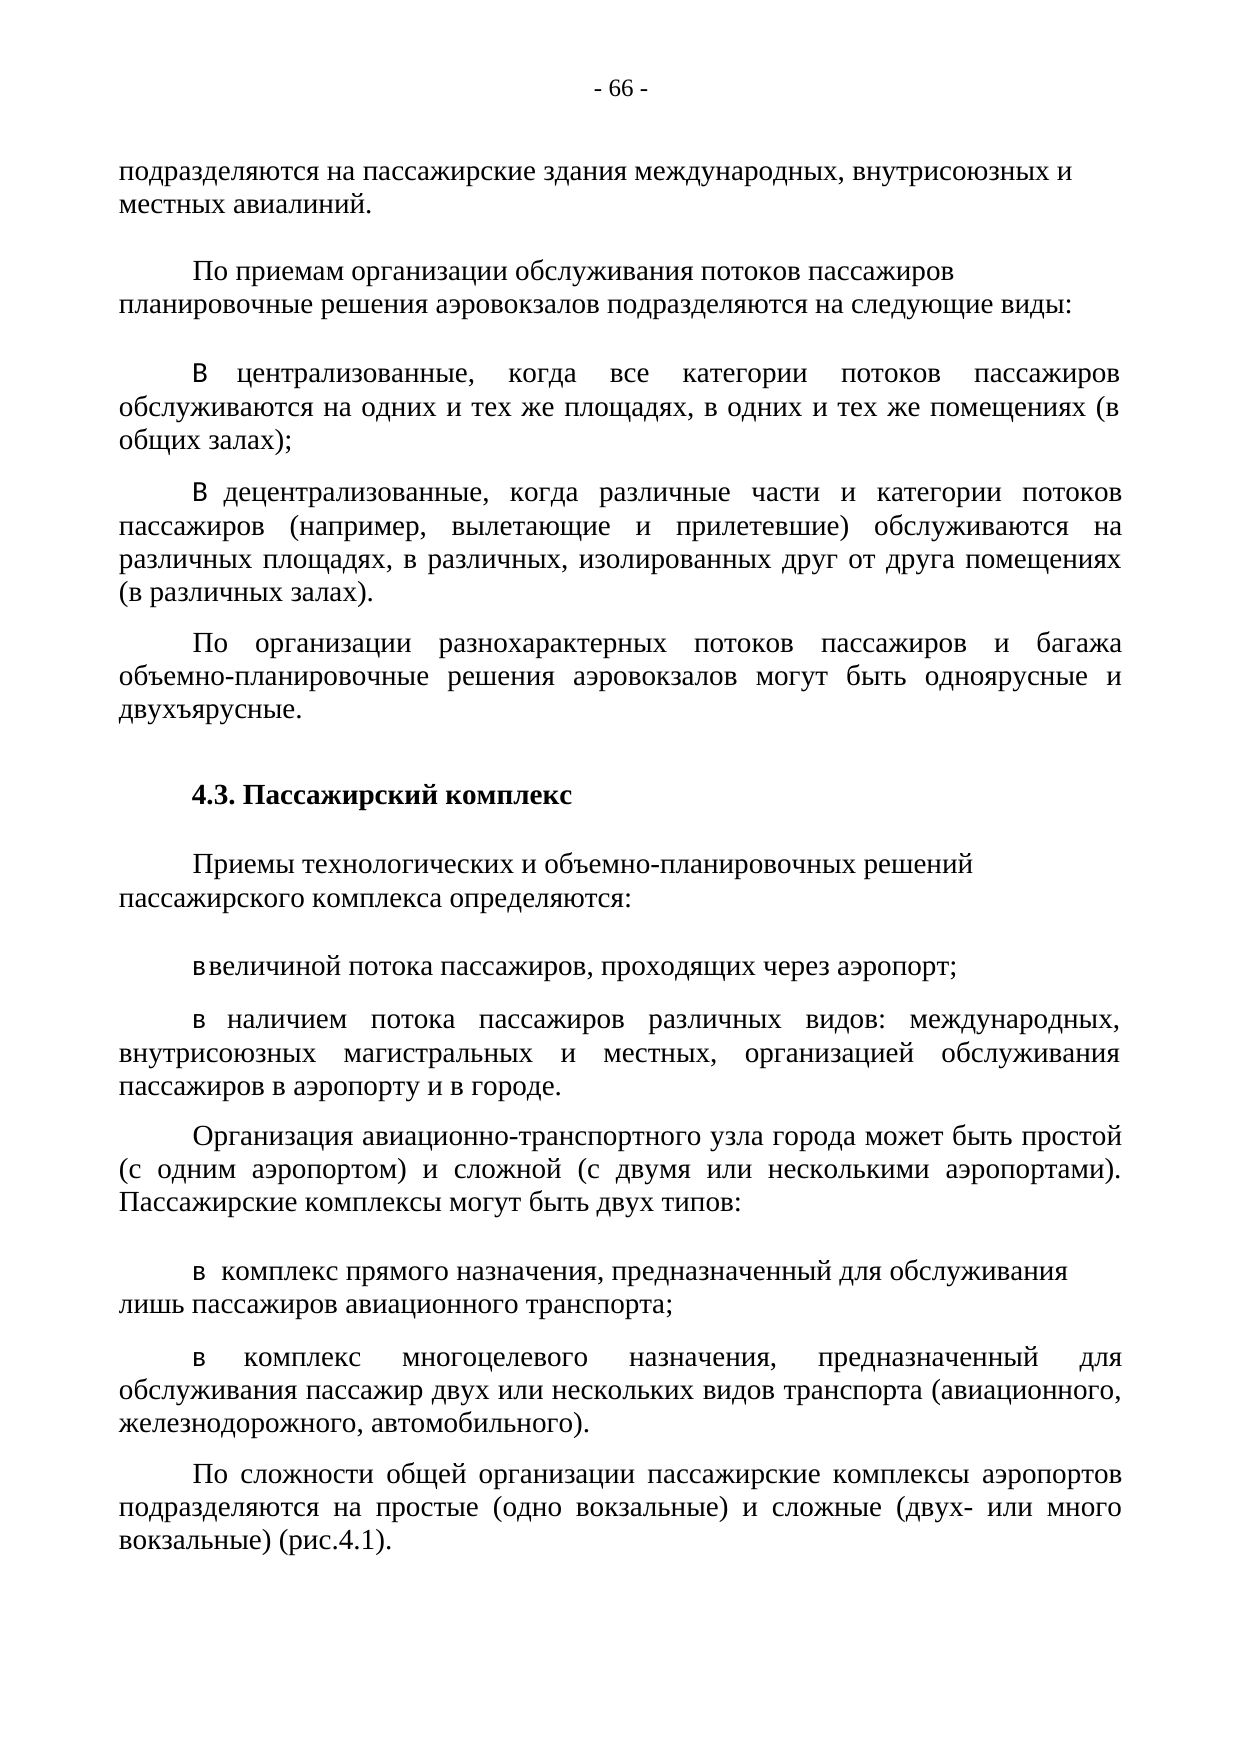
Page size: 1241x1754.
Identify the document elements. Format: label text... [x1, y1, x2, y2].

list наличием потока пассажиров различных видов: международных, внутрисоюзных магистральных и местных, организацией обслуживания пассажиров в аэропорту и в городе. [119, 1001, 1121, 1101]
text По приемам организации обслуживания потоков пассажиров планировочные решения аэровокзалов подразделяются на следующие виды: [119, 255, 1121, 320]
text - 66 - [119, 73, 1123, 102]
list величиной потока пассажиров, проходящих через аэропорт; [192, 947, 1123, 982]
text Организация авиационно-транспортного узла города может быть простой (с одним аэропортом) и сложной (с двумя или несколькими аэропортами). Пассажирские комплексы могут быть двух типов: [119, 1119, 1123, 1218]
text 4.3. Пассажирский комплекс [192, 777, 1123, 811]
list комплекс многоцелевого назначения, предназначенный для обслуживания пассажир двух или нескольких видов транспорта (авиационного, железнодорожного, автомобильного). [119, 1338, 1123, 1439]
list комплекс прямого назначения, предназначенный для обслуживания лишь пассажиров авиационного транспорта; [119, 1253, 1121, 1320]
text подразделяются на пассажирские здания международных, внутрисоюзных и местных авиалиний. [119, 154, 1121, 220]
text По организации разнохарактерных потоков пассажиров и багажа объемно-планировочные решения аэровокзалов могут быть одноярусные и двухъярусные. [119, 626, 1123, 724]
text Приемы технологических и объемно-планировочных решений пассажирского комплекса определяются: [119, 848, 1123, 913]
text По сложности общей организации пассажирские комплексы аэропортов подразделяются на простые (одно вокзальные) и сложные (двух- или много вокзальные) (рис.4.1). [119, 1457, 1123, 1556]
list централизованные, когда все категории потоков пассажиров обслуживаются на одних и тех же площадях, в одних и тех же помещениях (в общих залах); [119, 355, 1121, 456]
list децентрализованные, когда различные части и категории потоков пассажиров (например, вылетающие и прилетевшие) обслуживаются на различных площадях, в различных, изолированных друг от друга помещениях (в различных залах). [119, 474, 1123, 608]
